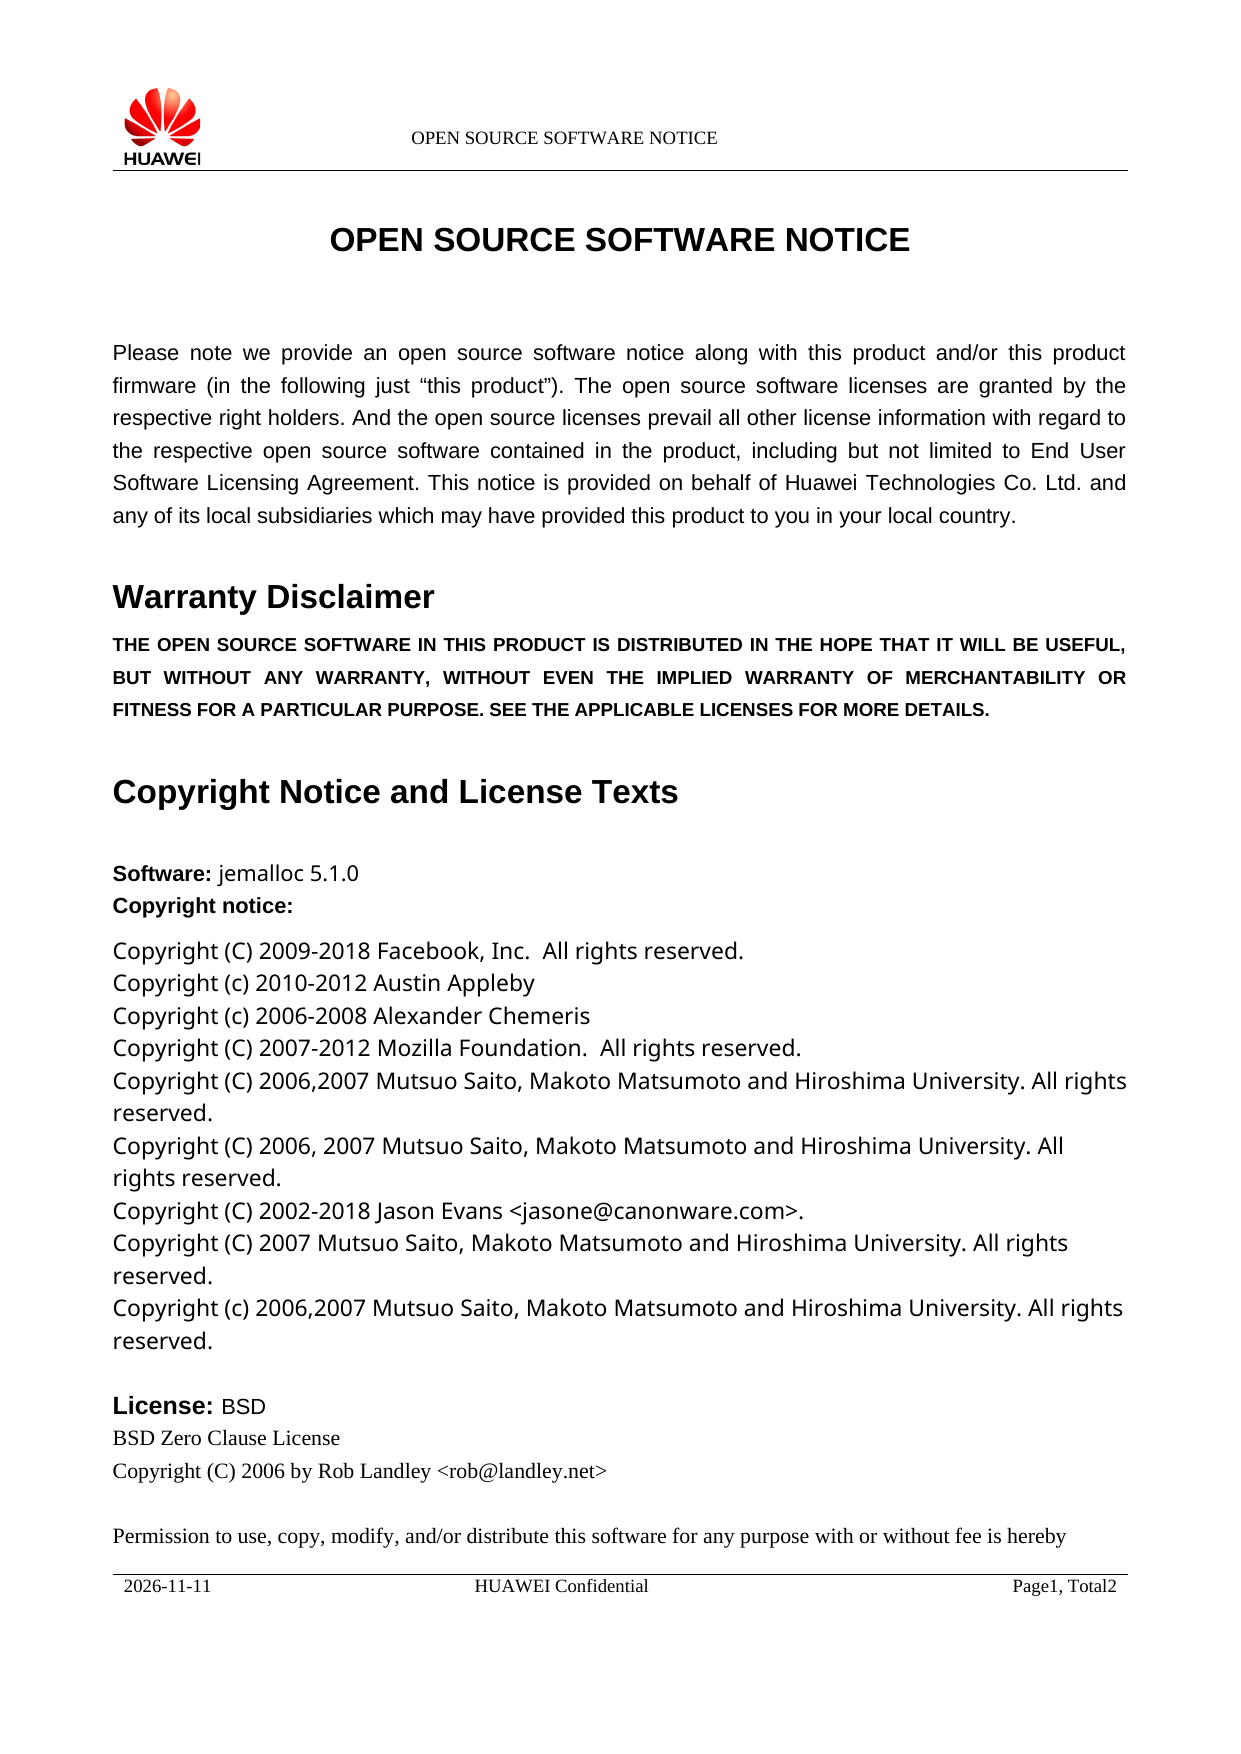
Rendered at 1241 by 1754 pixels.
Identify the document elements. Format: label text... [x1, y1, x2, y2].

text The open source software in this product is distributed in the hope that it will be useful, but WITHOUT ANY WARRANTY, without even the implied warranty of MERCHANTABILITY or FITNESS FOR A PARTICULAR PURPOSE. See the applicable licenses for more details. [112, 629, 1128, 726]
text License: BSD [112, 1389, 1128, 1421]
text OPEN SOURCE SOFTWARE NOTICE [112, 206, 1128, 271]
text Please note we provide an open source software notice along with this product and/or this product firmware (in the following just “this product”). The open source software licenses are granted by the respective right holders. And the open source licenses prevail all other license information with regard to the respective open source software contained in the product, including but not limited to End User Software Licensing Agreement. This notice is provided on behalf of Huawei Technologies Co. Ltd. and any of its local subsidiaries which may have provided this product to you in your local country. [112, 336, 1128, 531]
text Copyright notice: [112, 889, 1128, 921]
picture [124, 88, 201, 165]
title Software: jemalloc 5.1.0 [112, 856, 1128, 889]
text Copyright Notice and License Texts [112, 759, 1128, 824]
text Warranty Disclaimer [112, 564, 1128, 629]
text Copyright (C) 2009-2018 Facebook, Inc. All rights reserved. Copyright (c) 2010-2012 Austin Appleby Copyright (c) 2006-2008 Alexander Chemeris Copyright (C) 2007-2012 Mozilla Foundation. All rights reserved. Copyright (C) 2006,2007 Mutsuo Saito, Makoto Matsumoto and Hiroshima University. All rights reserved. Copyright (C) 2006, 2007 Mutsuo Saito, Makoto Matsumoto and Hiroshima University. All rights reserved. Copyright (C) 2002-2018 Jason Evans <jasone@canonware.com>. Copyright (C) 2007 Mutsuo Saito, Makoto Matsumoto and Hiroshima University. All rights reserved. Copyright (c) 2006,2007 Mutsuo Saito, Makoto Matsumoto and Hiroshima University. All rights reserved. [112, 934, 1128, 1389]
